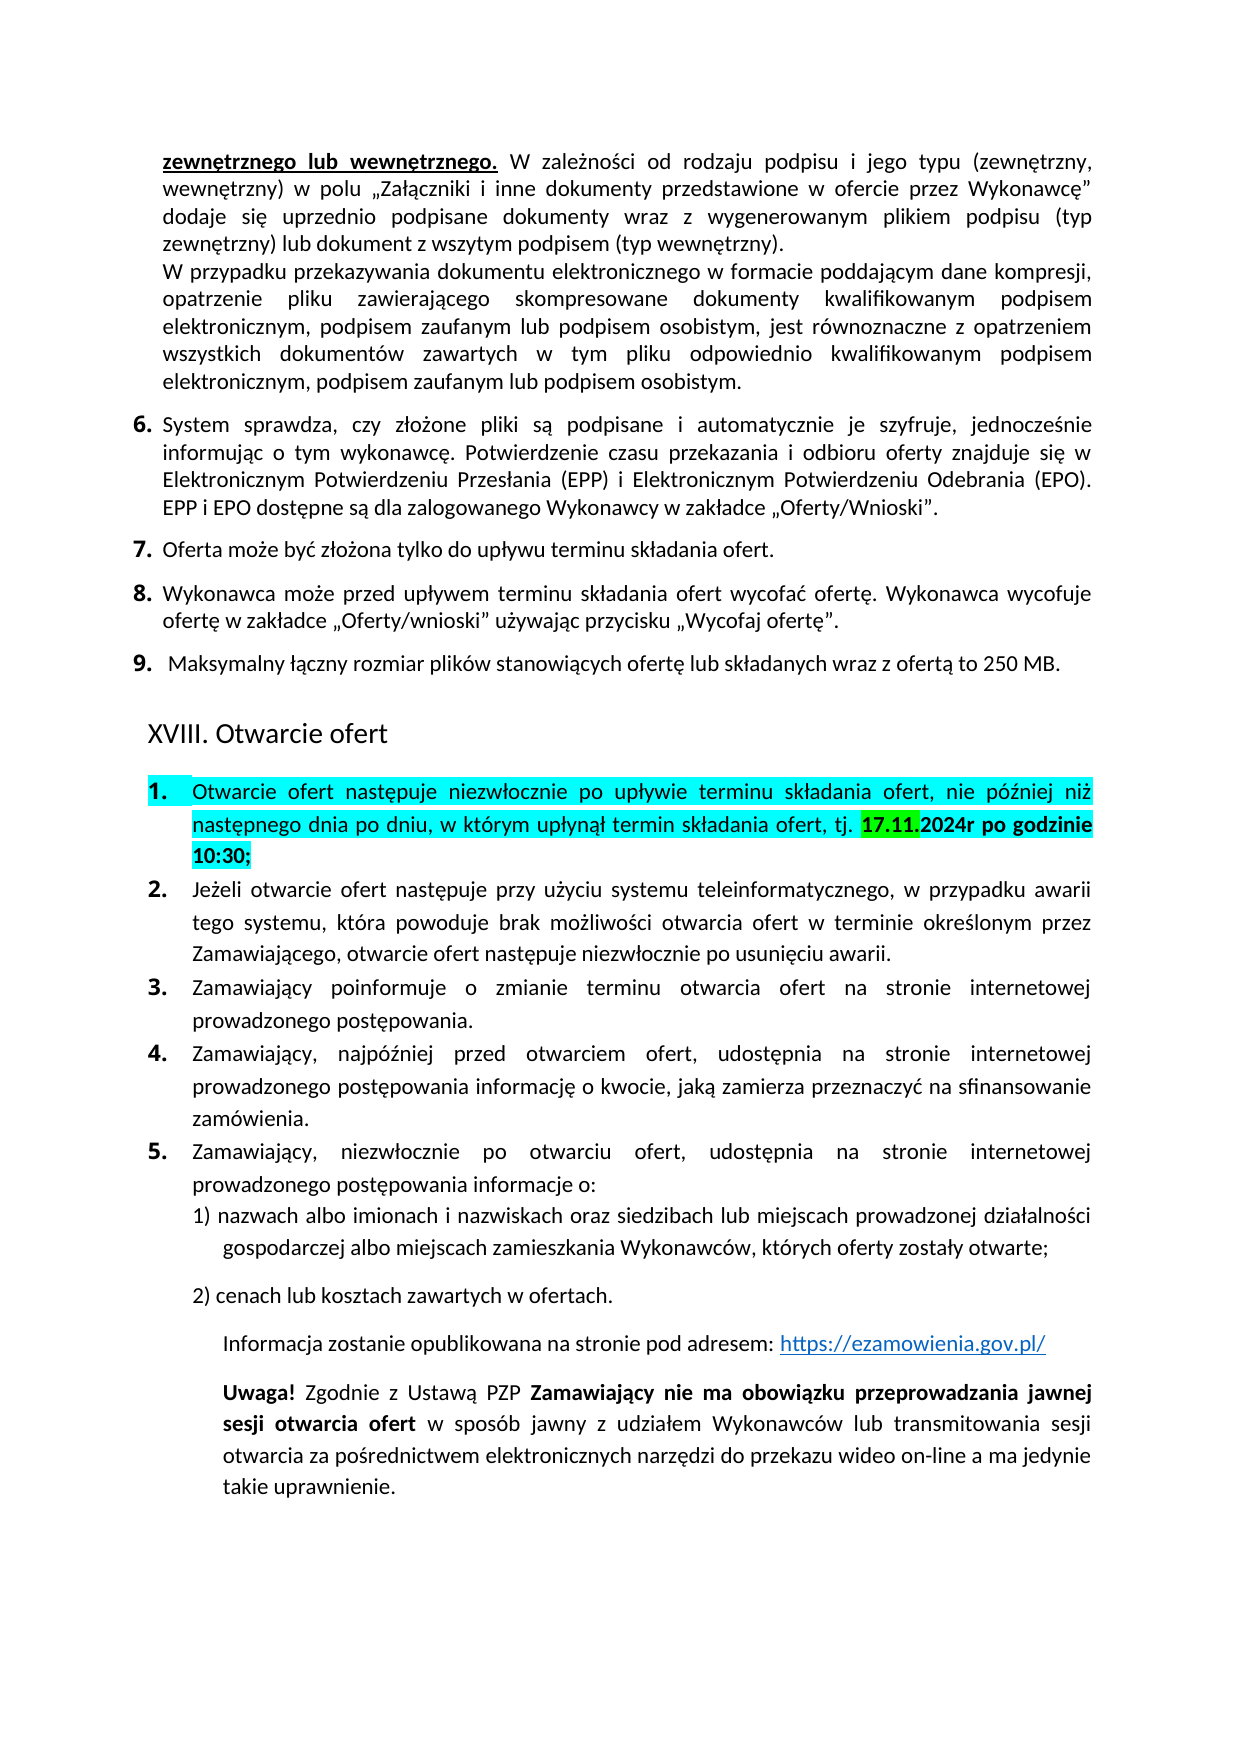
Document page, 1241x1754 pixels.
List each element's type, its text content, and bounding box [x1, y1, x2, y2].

list Jeżeli otwarcie ofert następuje przy użyciu systemu teleinformatycznego, w przypadku awarii tego systemu, która powoduje brak możliwości otwarcia ofert w terminie określonym przez Zamawiającego, otwarcie ofert następuje niezwłocznie po usunięciu awarii. [148, 873, 1093, 967]
text 1) nazwach albo imionach i nazwiskach oraz siedzibach lub miejscach prowadzonej działalności gospodarczej albo miejscach zamieszkania Wykonawców, których oferty zostały otwarte; [192, 1202, 1093, 1261]
list Zamawiający, niezwłocznie po otwarciu ofert, udostępnia na stronie internetowej prowadzonego postępowania informacje o: [148, 1135, 1093, 1198]
text Uwaga! Zgodnie z Ustawą PZP Zamawiający nie ma obowiązku przeprowadzania jawnej sesji otwarcia ofert w sposób jawny z udziałem Wykonawców lub transmitowania sesji otwarcia za pośrednictwem elektronicznych narzędzi do przekazu wideo on-line a ma jedynie takie uprawnienie. [223, 1378, 1093, 1501]
list Wykonawca może przed upływem terminu składania ofert wycofać ofertę. Wykonawca wycofuje ofertę w zakładce „Oferty/wnioski” używając przycisku „Wycofaj ofertę”. [133, 576, 1093, 634]
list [133, 148, 1093, 257]
text Informacja zostanie opublikowana na stronie pod adresem: https://ezamowienia.gov.pl/ [223, 1329, 1093, 1358]
list Otwarcie ofert następuje niezwłocznie po upływie terminu składania ofert, nie później niż następnego dnia po dniu, w którym upłynął termin składania ofert, tj. 17.11.2024r po godzinie 10:30; [148, 805, 1093, 869]
list Zamawiający poinformuje o zmianie terminu otwarcia ofert na stronie internetowej prowadzonego postępowania. [148, 971, 1093, 1034]
list Oferta może być złożona tylko do upływu terminu składania ofert. [133, 533, 1093, 564]
list Zamawiający, najpóźniej przed otwarciem ofert, udostępnia na stronie internetowej prowadzonego postępowania informację o kwocie, jaką zamierza przeznaczyć na sfinansowanie zamówienia. [148, 1037, 1093, 1132]
text 2) cenach lub kosztach zawartych w ofertach. [148, 1281, 1093, 1309]
list System sprawdza, czy złożone pliki są podpisane i automatycznie je szyfruje, jednocześnie informując o tym wykonawcę. Potwierdzenie czasu przekazania i odbioru oferty znajduje się w Elektronicznym Potwierdzeniu Przesłania (EPP) i Elektronicznym Potwierdzeniu Odebrania (EPO). EPP i EPO dostępne są dla zalogowanego Wykonawcy w zakładce „Oferty/Wnioski”. [133, 407, 1093, 521]
list Maksymalny łączny rozmiar plików stanowiących ofertę lub składanych wraz z ofertą to 250 MB. [133, 647, 1093, 678]
subtitle XVIII. Otwarcie ofert [148, 715, 1093, 751]
list W przypadku przekazywania dokumentu elektronicznego w formacie poddającym dane kompresji, opatrzenie pliku zawierającego skompresowane dokumenty kwalifikowanym podpisem elektronicznym, podpisem zaufanym lub podpisem osobistym, jest równoznaczne z opatrzeniem wszystkich dokumentów zawartych w tym pliku odpowiednio kwalifikowanym podpisem elektronicznym, podpisem zaufanym lub podpisem osobistym. [162, 257, 1093, 395]
